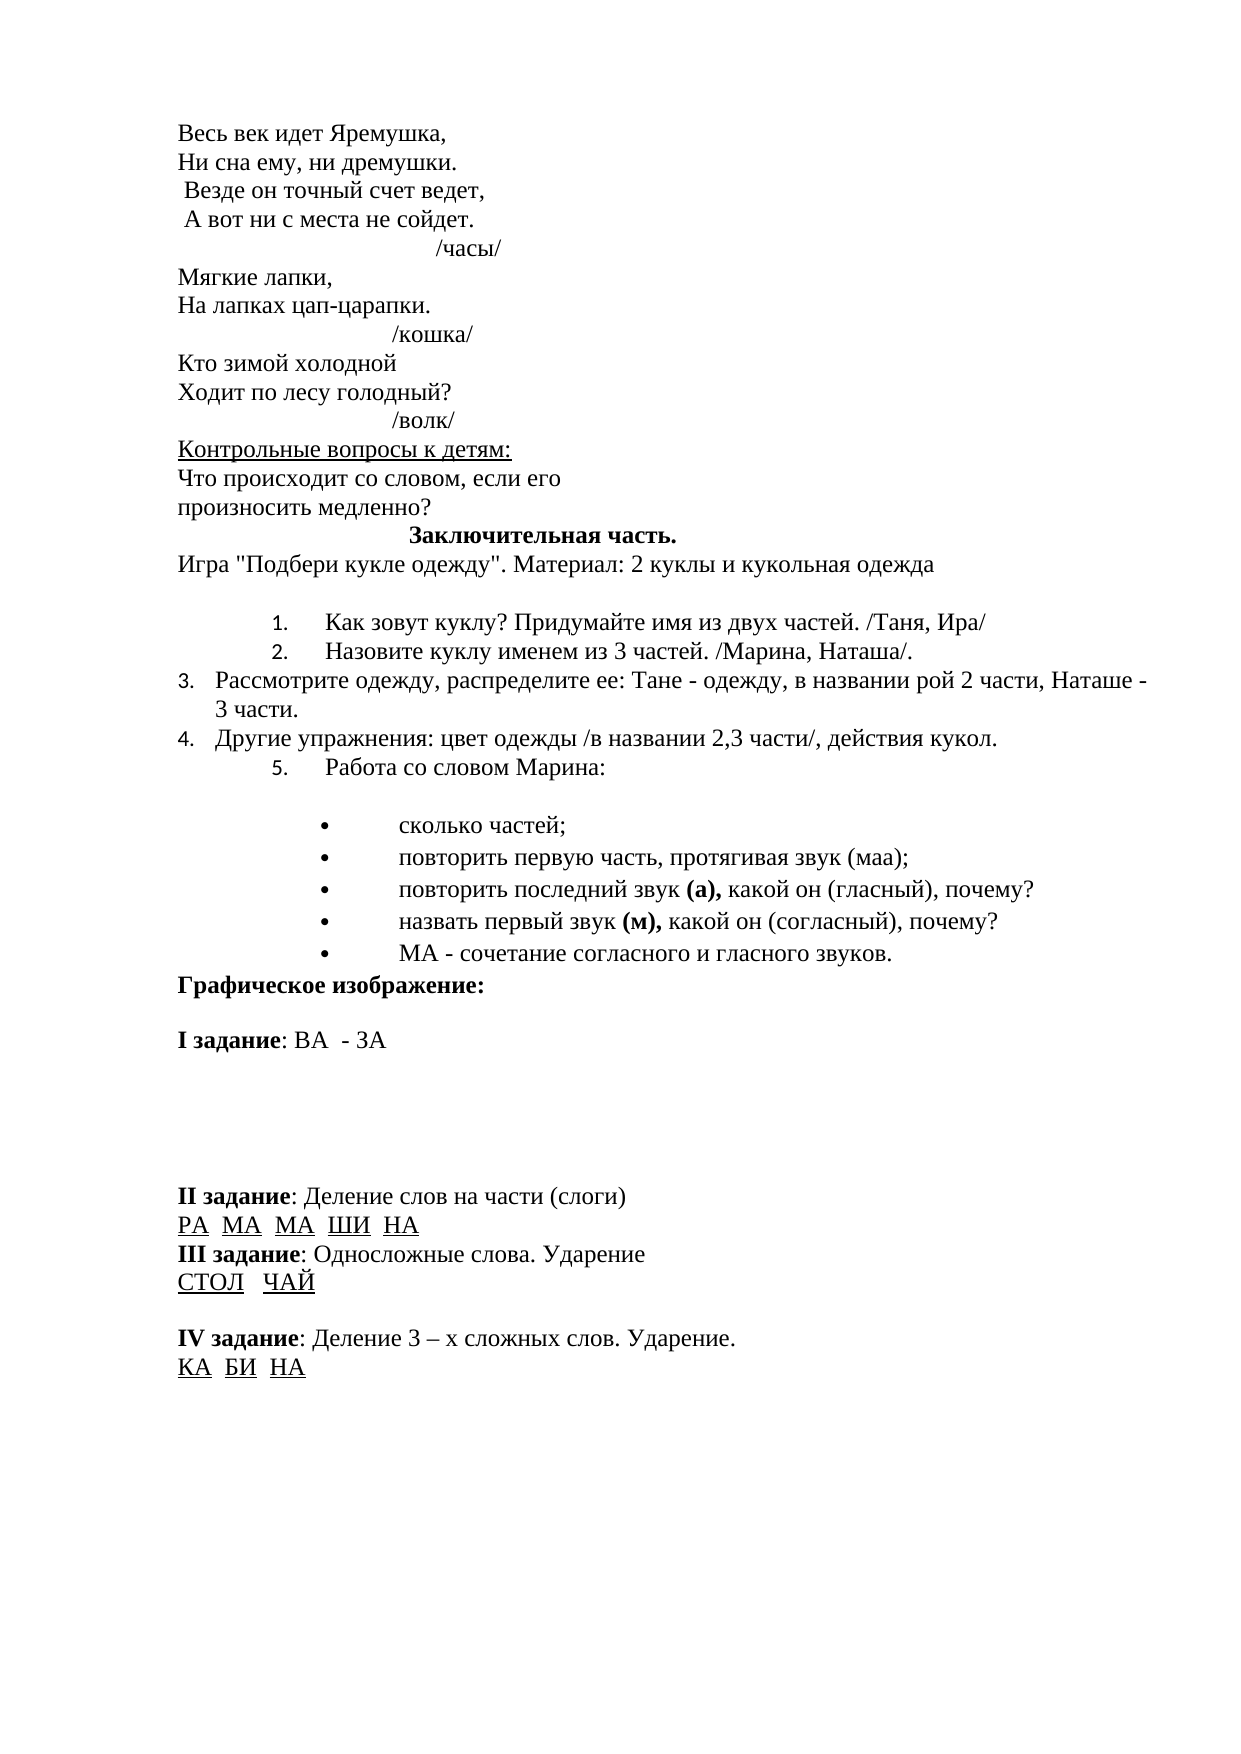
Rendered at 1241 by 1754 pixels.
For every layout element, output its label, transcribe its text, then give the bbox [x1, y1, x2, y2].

list повторить первую часть, протягивая звук (маа); [227, 842, 1152, 871]
text /кошка/ [392, 319, 1152, 348]
text Весь век идет Яремушка, [177, 118, 1152, 147]
list Рассмотрите одежду, распределите ее: Тане - одежду, в названии рой 2 части, Наташе - 3 части. [177, 665, 1152, 723]
text РА МА МА ШИ НА [177, 1210, 1152, 1239]
text II задание: Деление слов на части (слоги) [177, 1154, 1152, 1210]
list сколько частей; [227, 811, 1152, 839]
text СТОЛ ЧАЙ [177, 1267, 1152, 1296]
text Везде он точный счет ведет, [177, 176, 1152, 204]
text /волк/ [392, 406, 1152, 434]
list Назовите куклу именем из 3 частей. /Марина, Наташа/. [177, 636, 1152, 665]
text КА БИ НА [177, 1352, 1152, 1380]
text III задание: Односложные слова. Ударение [177, 1239, 1152, 1267]
text Контрольные вопросы к детям: [177, 434, 1152, 463]
text Что происходит со словом, если его [177, 463, 1152, 492]
text I задание: ВА - ЗА [177, 999, 1152, 1154]
text Заключительная часть. [258, 521, 1152, 549]
text Игра "Подбери кукле одежду". Материал: 2 куклы и кукольная одежда [177, 549, 1152, 578]
list Как зовут куклу? Придумайте имя из двух частей. /Таня, Ира/ [177, 607, 1152, 636]
list Другие упражнения: цвет одежды /в названии 2,3 части/, действия кукол. [177, 723, 1152, 752]
text /часы/ [436, 233, 1152, 262]
text произносить медленно? [177, 492, 1152, 521]
text А вот ни с места не сойдет. [177, 204, 1152, 233]
text Графическое изображение: [177, 970, 1152, 999]
list Работа со словом Марина: [177, 752, 1152, 781]
text Кто зимой холодной [177, 348, 1152, 377]
list повторить последний звук (а), какой он (гласный), почему? [227, 874, 1152, 903]
text Ходит по лесу голодный? [177, 377, 1152, 406]
text Мягкие лапки, [177, 262, 1152, 291]
list МА - сочетание согласного и гласного звуков. [227, 938, 1152, 967]
text На лапках цап-царапки. [177, 291, 1152, 319]
text IV задание: Деление 3 – х сложных слов. Ударение. [177, 1296, 1152, 1352]
text Ни сна ему, ни дремушки. [177, 147, 1152, 176]
list назвать первый звук (м), какой он (согласный), почему? [227, 906, 1152, 935]
